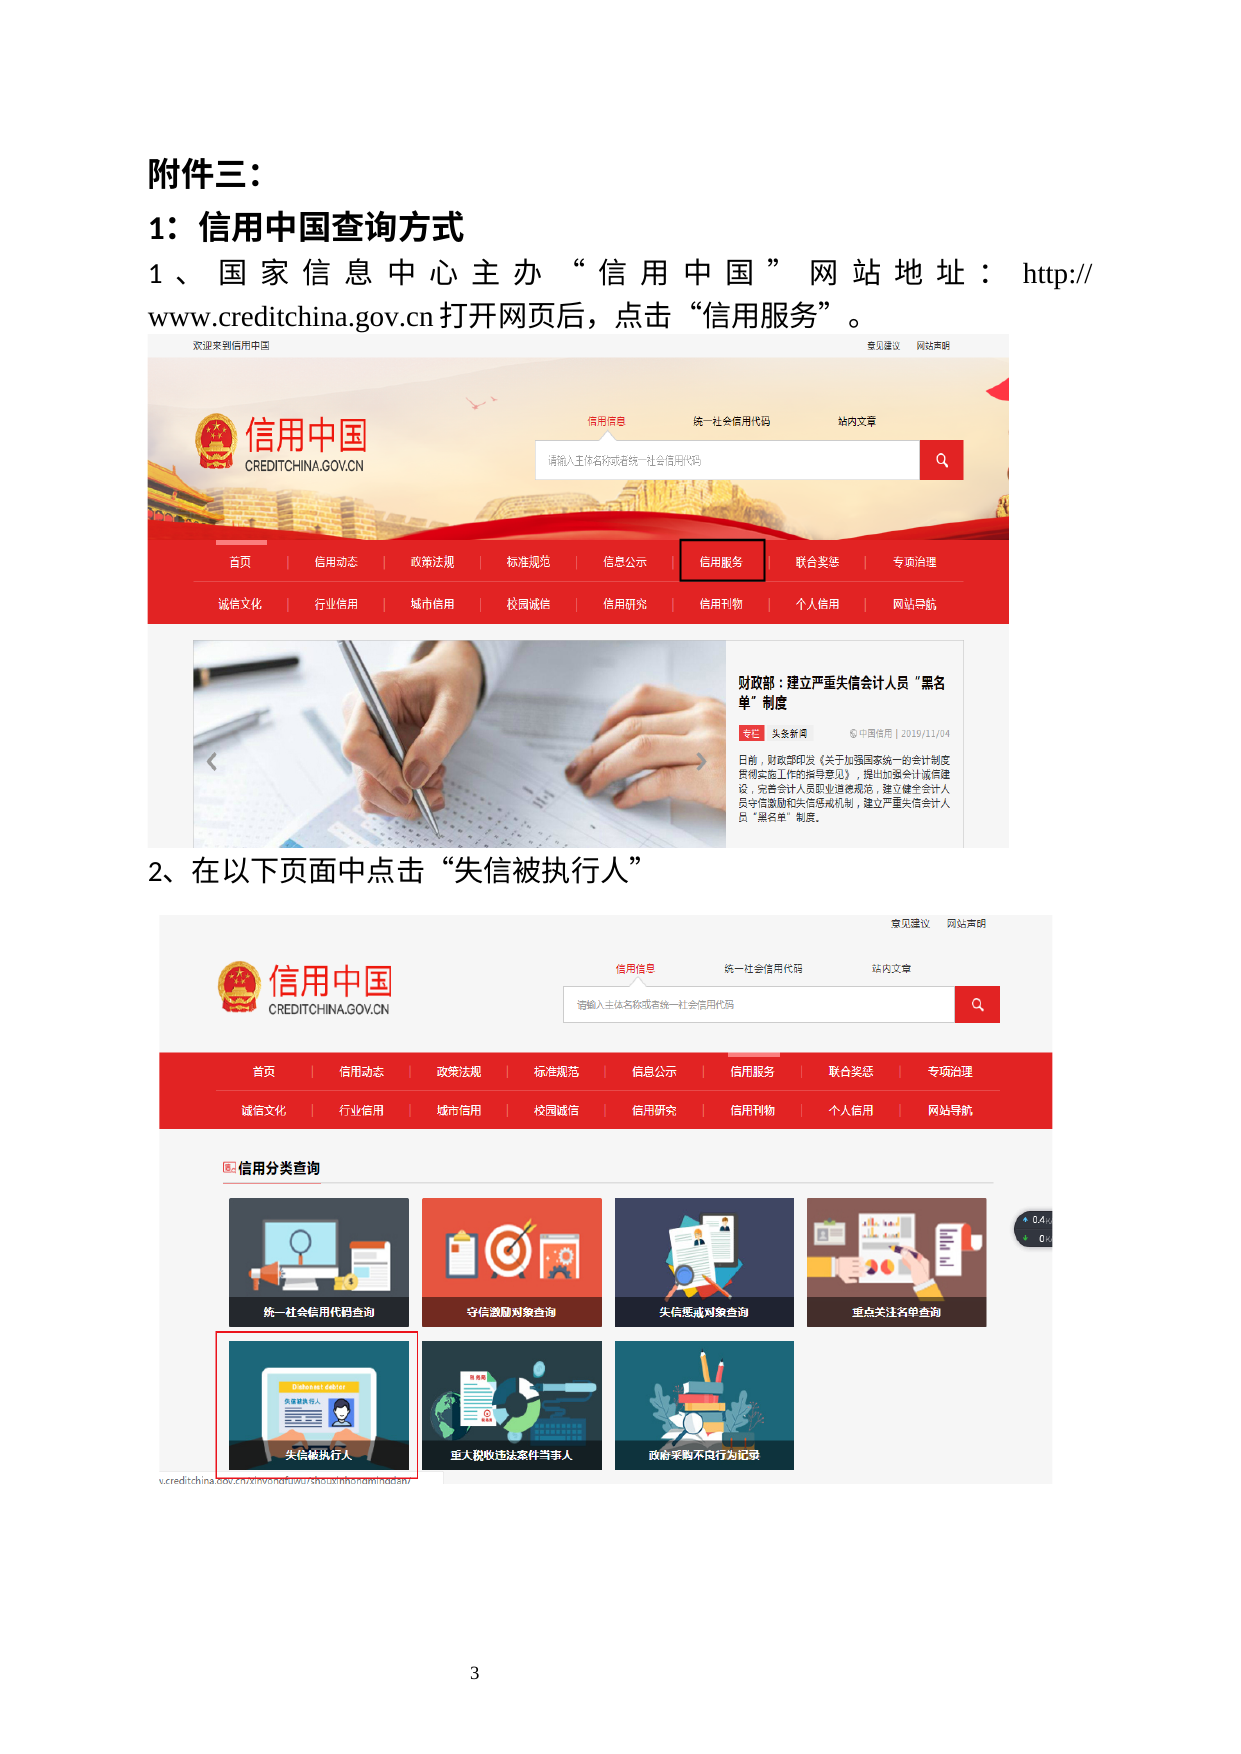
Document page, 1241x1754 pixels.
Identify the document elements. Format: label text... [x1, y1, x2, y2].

picture [159, 915, 1053, 1484]
text 1、国家信息中心主办“信用中国”网站地址：http://www.creditchina.gov.cn打开网页后，点击“信用服务”。 [148, 250, 1092, 335]
text 附件三： [148, 148, 1092, 196]
text 2、在以下页面中点击“失信被执行人” [148, 847, 1092, 889]
picture [147, 334, 1009, 848]
text 1：信用中国查询方式 [148, 196, 1092, 250]
